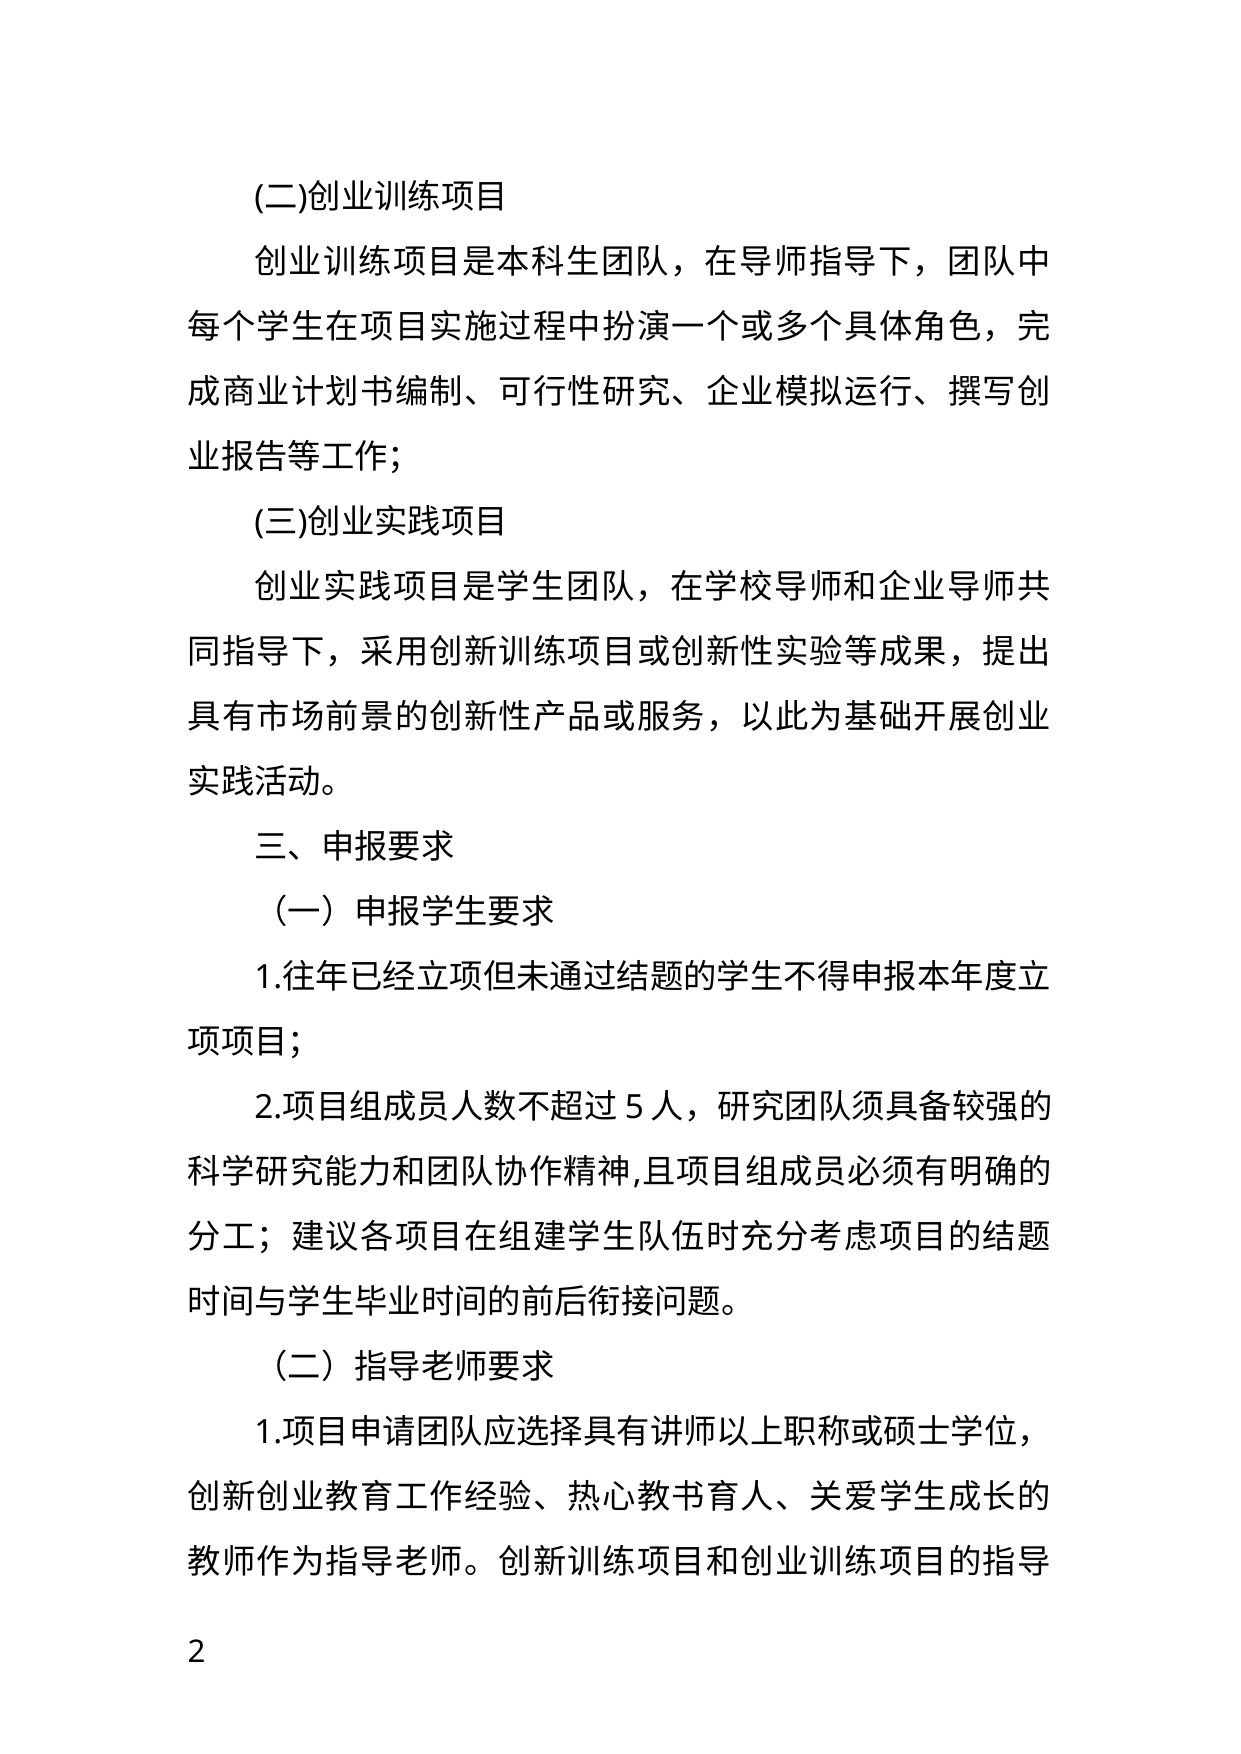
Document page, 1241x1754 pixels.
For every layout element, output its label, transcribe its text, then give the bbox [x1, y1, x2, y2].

text 创业训练项目是本科生团队，在导师指导下，团队中每个学生在项目实施过程中扮演一个或多个具体角色，完成商业计划书编制、可行性研究、企业模拟运行、撰写创业报告等工作； [187, 227, 1053, 487]
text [187, 1397, 1053, 1592]
text 创业实践项目是学生团队，在学校导师和企业导师共同指导下，采用创新训练项目或创新性实验等成果，提出具有市场前景的创新性产品或服务，以此为基础开展创业实践活动。 [187, 552, 1053, 812]
list （二）指导老师要求 [187, 1332, 1053, 1397]
list （一）申报学生要求 [187, 877, 1053, 942]
text 三、申报要求 [187, 812, 1053, 877]
text 1.往年已经立项但未通过结题的学生不得申报本年度立项项目； [187, 942, 1053, 1072]
text 2.项目组成员人数不超过5人，研究团队须具备较强的科学研究能力和团队协作精神,且项目组成员必须有明确的分工；建议各项目在组建学生队伍时充分考虑项目的结题时间与学生毕业时间的前后衔接问题。 [187, 1072, 1053, 1332]
list (二)创业训练项目 [187, 162, 1053, 227]
list (三)创业实践项目 [187, 487, 1053, 552]
